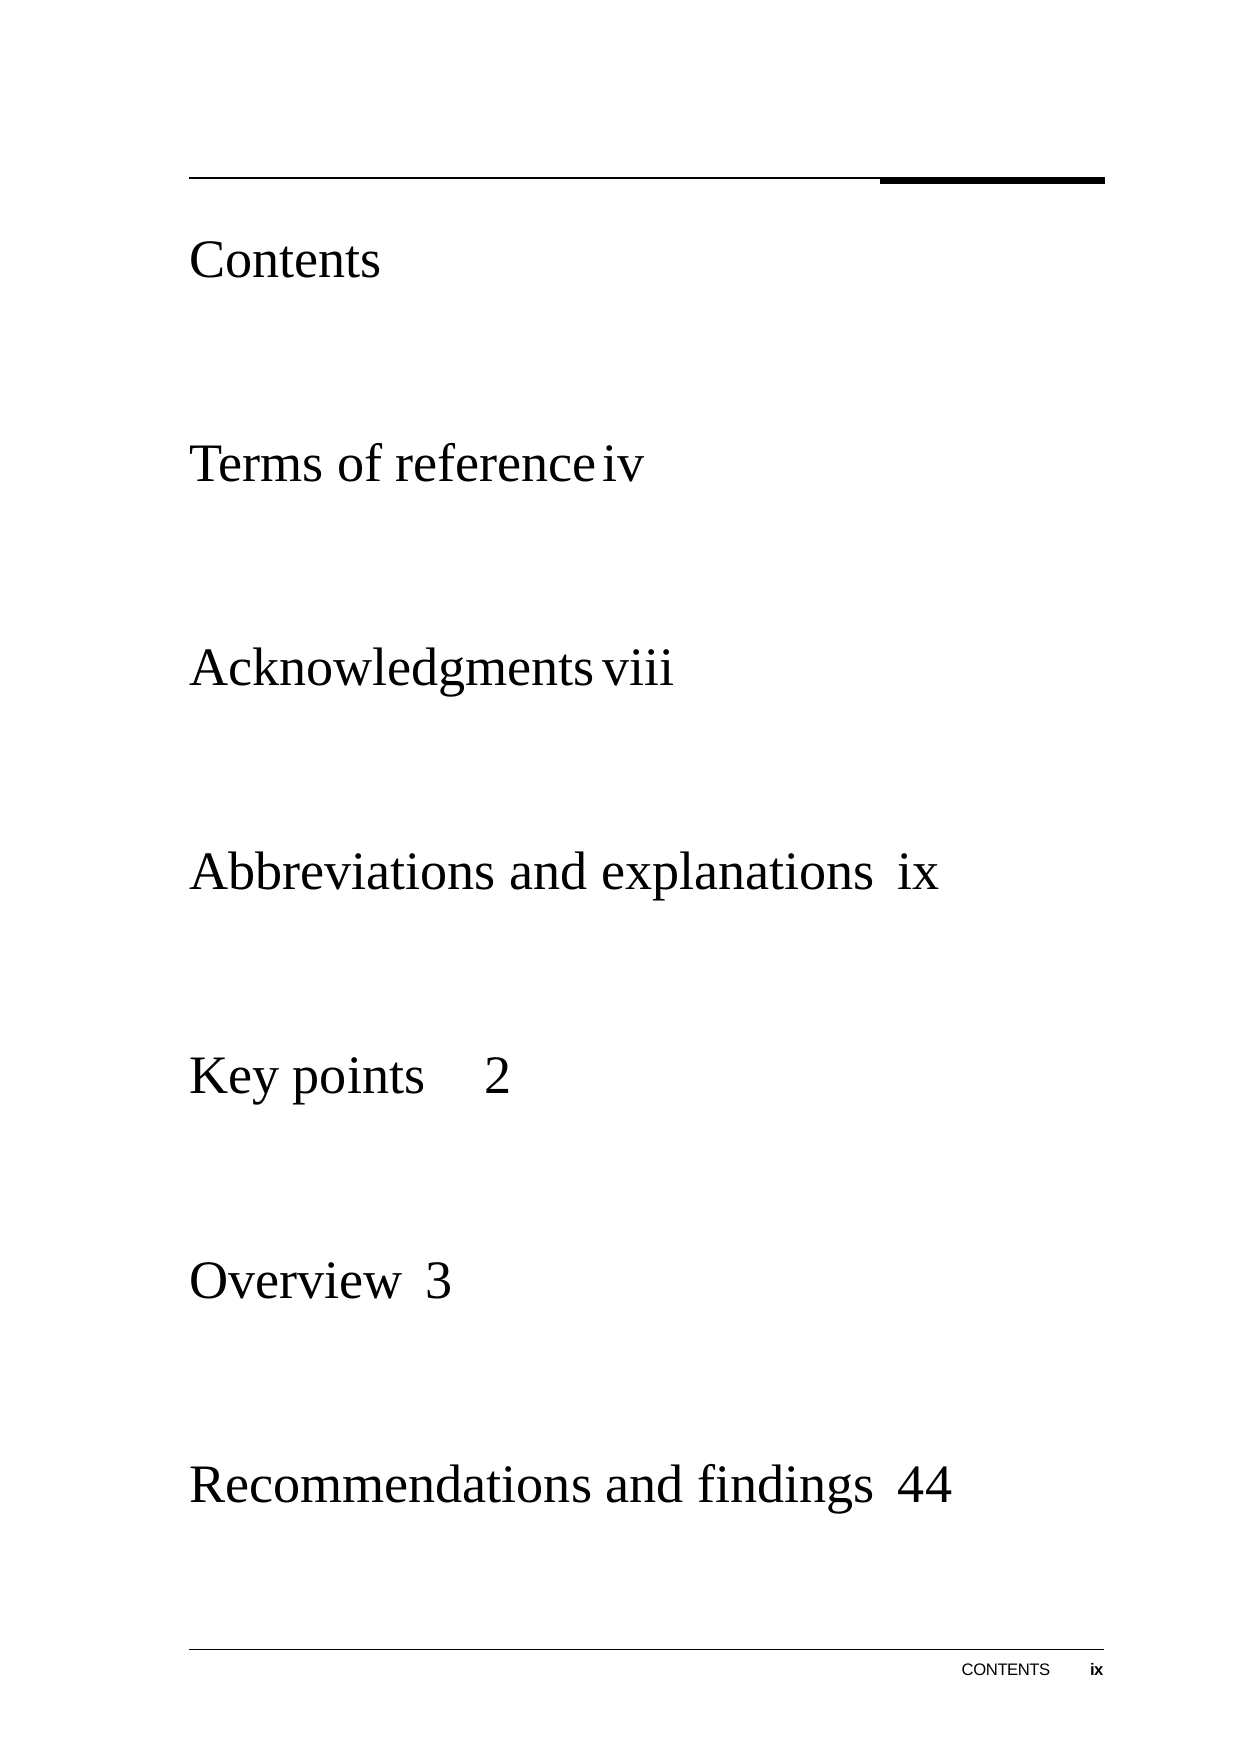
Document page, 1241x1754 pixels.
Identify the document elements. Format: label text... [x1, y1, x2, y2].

text Recommendations and findings 44 [189, 1452, 1104, 1515]
text Acknowledgments viii [189, 636, 1104, 698]
text Overview 3 [189, 1248, 1104, 1311]
text Contents [189, 227, 1104, 290]
text Terms of reference iv [189, 431, 1104, 494]
text Abbreviations and explanations ix [189, 840, 1104, 902]
text Key points 2 [189, 1044, 1104, 1106]
